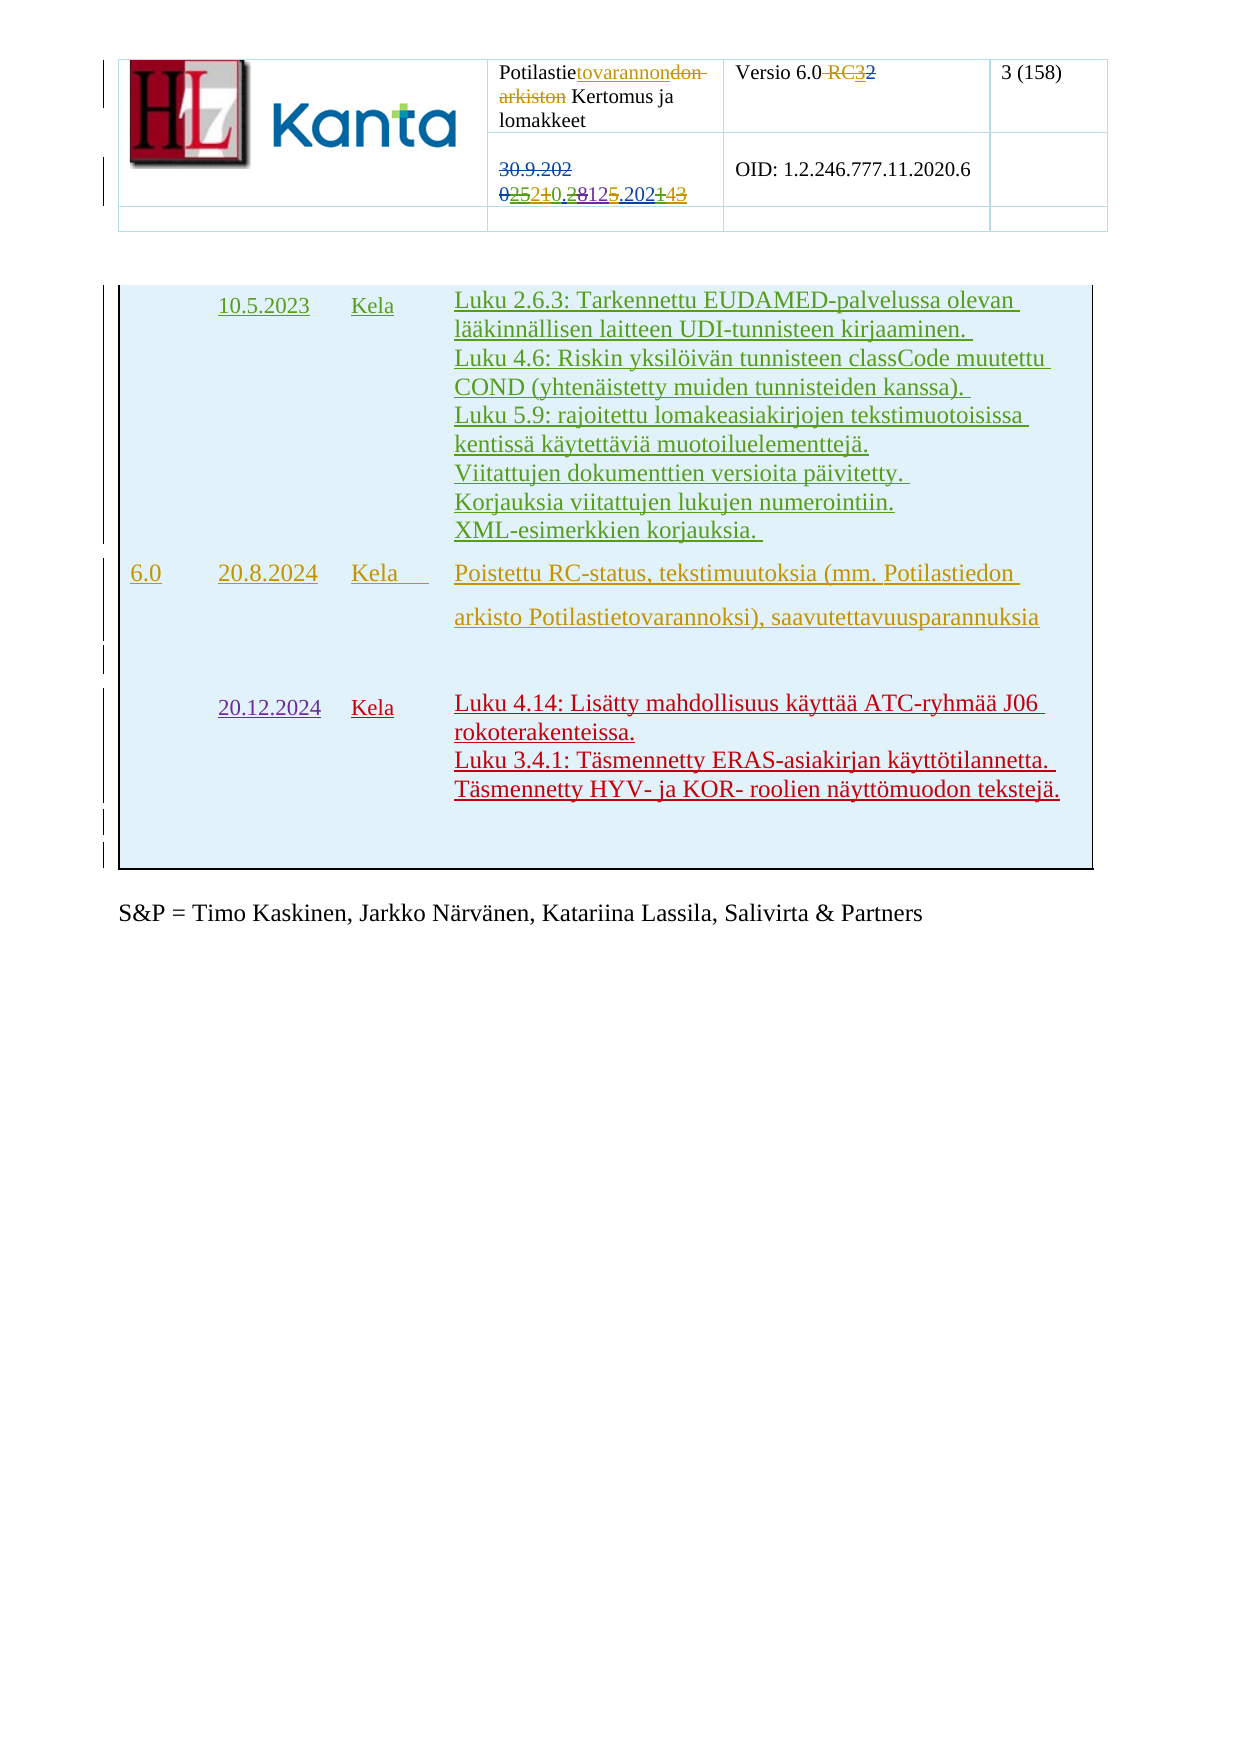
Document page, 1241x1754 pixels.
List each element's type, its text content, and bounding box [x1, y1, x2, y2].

text S&P = Timo Kaskinen, Jarkko Närvänen, Katariina Lassila, Salivirta & Partners [118, 898, 1122, 927]
picture [264, 93, 467, 159]
picture [129, 60, 252, 169]
